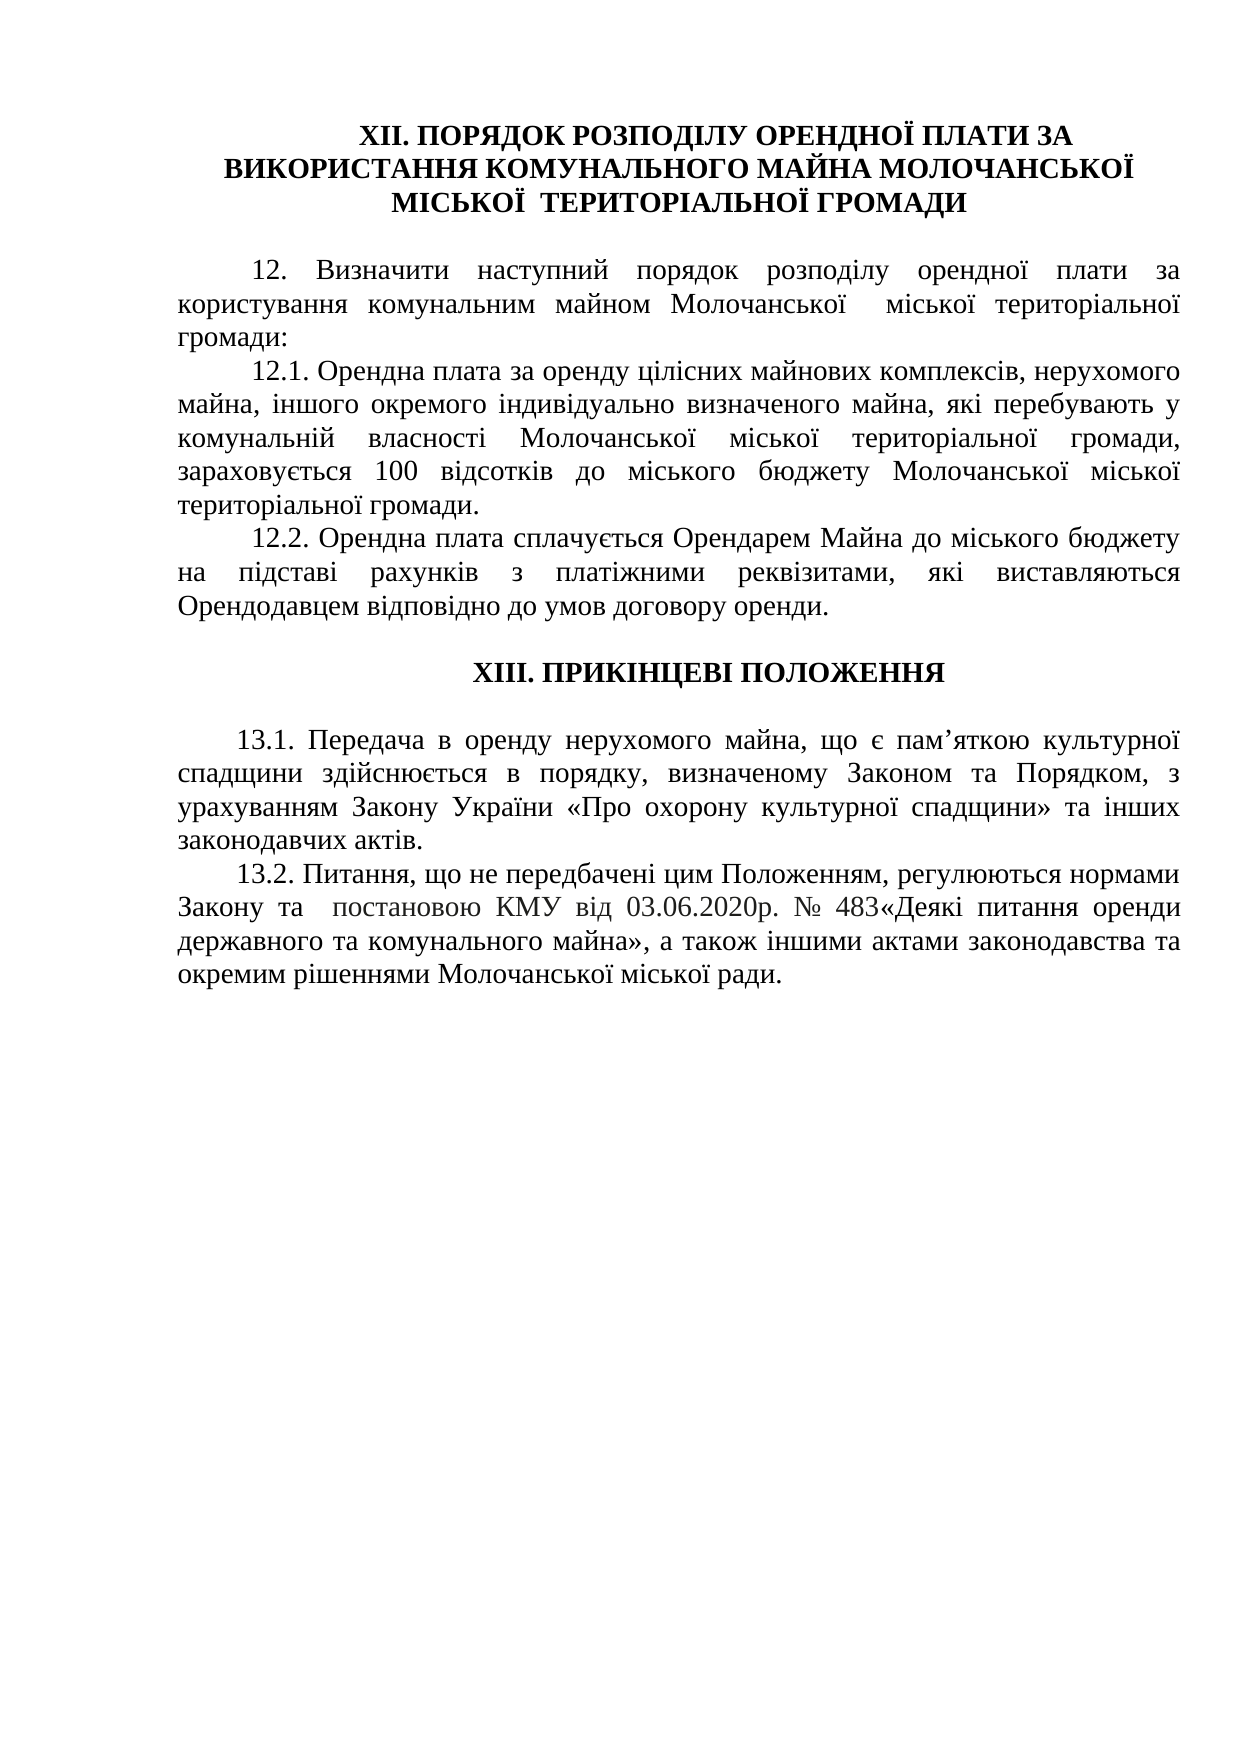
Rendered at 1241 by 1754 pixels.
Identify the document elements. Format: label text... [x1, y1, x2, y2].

text ХІІ. ПОРЯДОК РОЗПОДІЛУ ОРЕНДНОЇ ПЛАТИ ЗА ВИКОРИСТАННЯ КОМУНАЛЬНОГО МАЙНА МОЛОЧАНСЬКОЇ МІСЬКОЇ ТЕРИТОРІАЛЬНОЇ ГРОМАДИ [177, 118, 1181, 219]
text 13.2. Питання, що не передбачені цим Положенням, регулюються нормами Закону та постановою КМУ від 03.06.2020р. № 483«Деякі питання оренди державного та комунального майна», а також іншими актами законодавства та окремим рішеннями Молочанської міської ради. [177, 856, 1181, 990]
text 12.1. Орендна плата за оренду цілісних майнових комплексів, нерухомого майна, іншого окремого індивідуально визначеного майна, які перебувають у комунальній власності Молочанської міської територіальної громади, зараховується 100 відсотків до міського бюджету Молочанської міської територіальної громади. [177, 353, 1181, 420]
text 12.2. Орендна плата сплачується Орендарем Майна до міського бюджету на підставі рахунків з платіжними реквізитами, які виставляються Орендодавцем відповідно до умов договору оренди. [177, 521, 1181, 621]
text 12.1. Орендна плата за оренду цілісних майнових комплексів, нерухомого майна, іншого окремого індивідуально визначеного майна, які перебувають у комунальній власності Молочанської міської територіальної громади, зараховується 100 відсотків до міського бюджету Молочанської міської територіальної громади. [177, 420, 1181, 521]
text 13.1. Передача в оренду нерухомого майна, що є пам’яткою культурної спадщини здійснюється в порядку, визначеному Законом та Порядком, з урахуванням Закону України «Про охорону культурної спадщини» та інших законодавчих актів. [177, 722, 1181, 856]
text 12. Визначити наступний порядок розподілу орендної плати за користування комунальним майном Молочанської міської територіальної громади: [177, 252, 1181, 353]
text XІІІ. ПРИКІНЦЕВІ ПОЛОЖЕННЯ [177, 655, 1181, 688]
